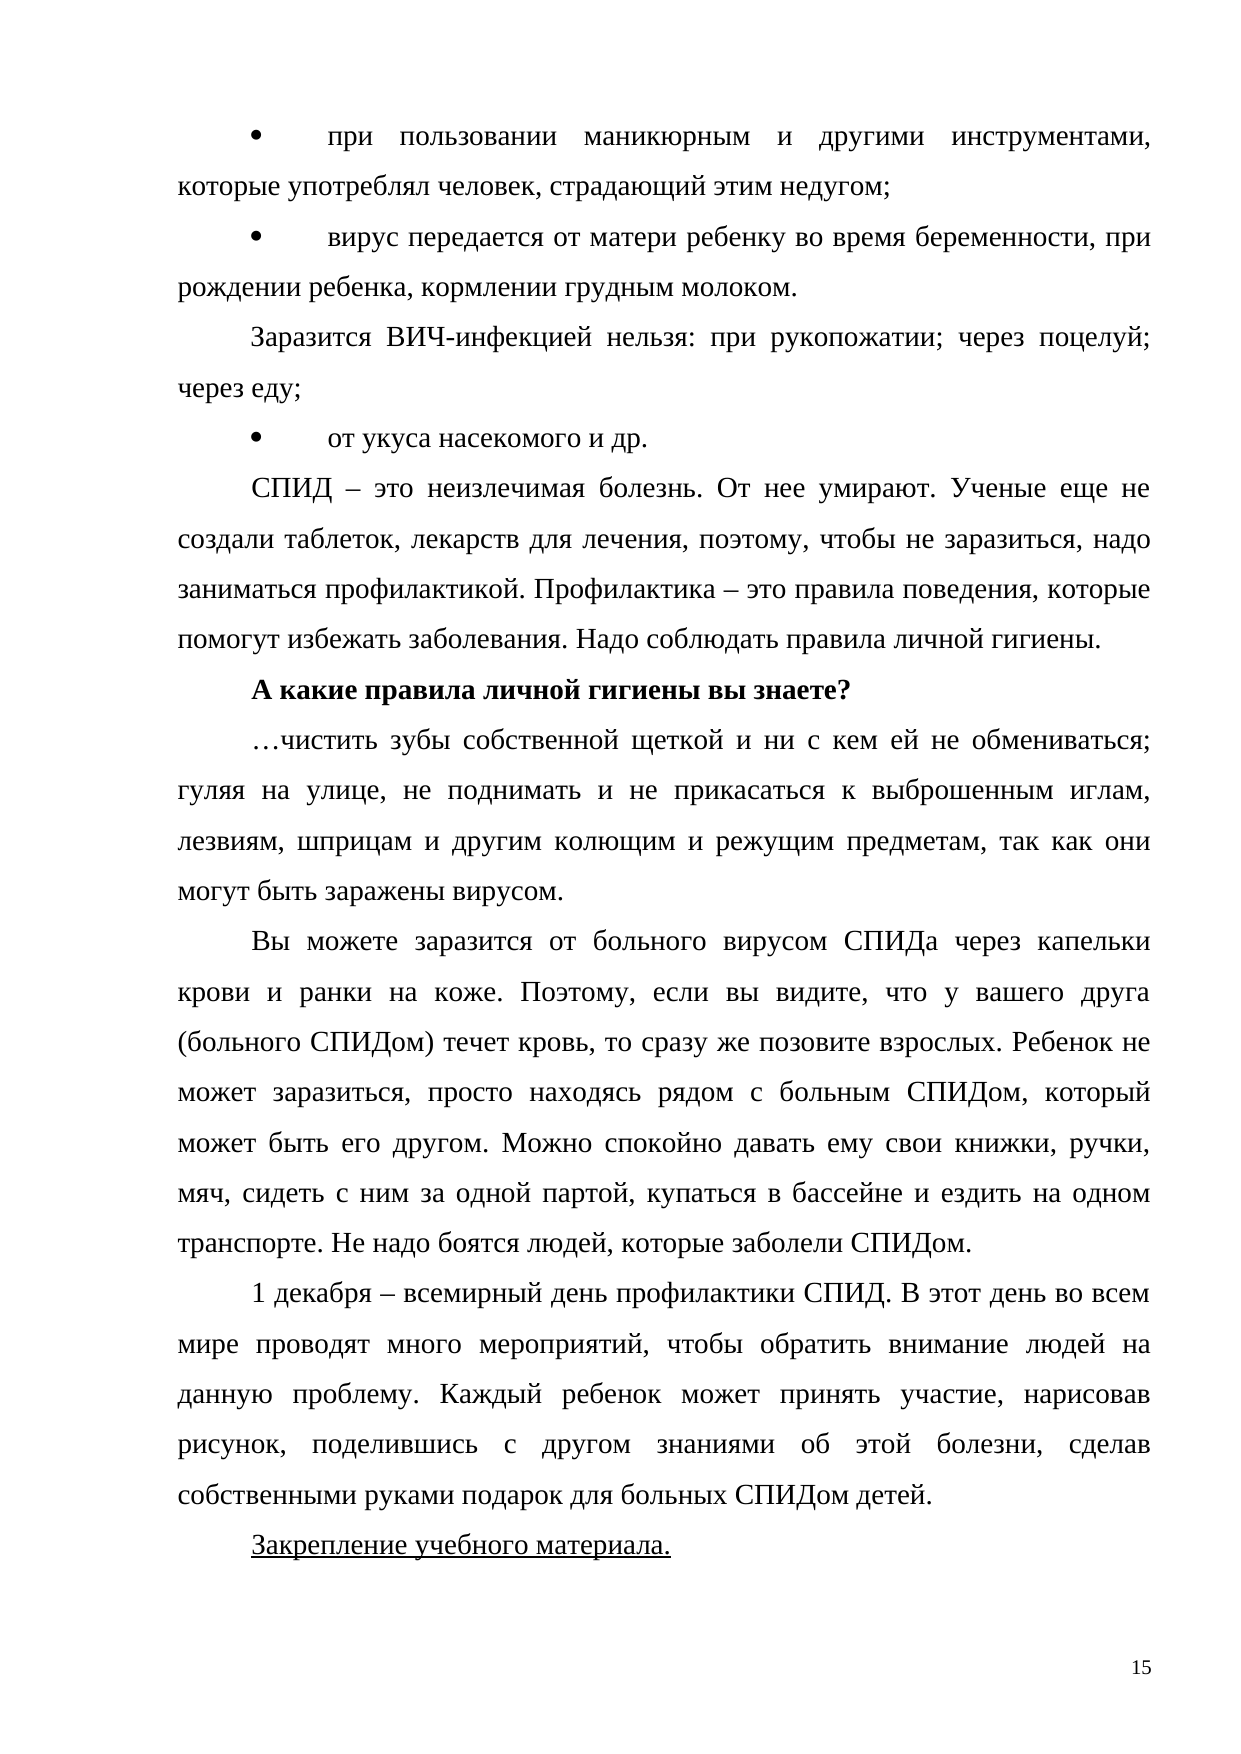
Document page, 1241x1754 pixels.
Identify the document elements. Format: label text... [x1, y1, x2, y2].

text …чистить зубы собственной щеткой и ни с кем ей не обмениваться; гуляя на улице, не поднимать и не прикасаться к выброшенным иглам, лезвиям, шприцам и другим колющим и режущим предметам, так как они могут быть заражены вирусом. [177, 722, 1152, 907]
subtitle А какие правила личной гигиены вы знаете? [177, 672, 1152, 705]
text Закрепление учебного материала. [177, 1527, 1152, 1561]
list вирус передается от матери ребенку во время беременности, при рождении ребенка, кормлении грудным молоком. [177, 219, 1152, 303]
text СПИД – это неизлечимая болезнь. От нее умирают. Ученые еще не создали таблеток, лекарств для лечения, поэтому, чтобы не заразиться, надо заниматься профилактикой. Профилактика – это правила поведения, которые помогут избежать заболевания. Надо соблюдать правила личной гигиены. [177, 471, 1152, 655]
text Заразится ВИЧ-инфекцией нельзя: при рукопожатии; через поцелуй; через еду; [177, 319, 1152, 403]
list от укуса насекомого и др. [177, 420, 1152, 454]
list при пользовании маникюрным и другими инструментами, которые употреблял человек, страдающий этим недугом; [177, 118, 1152, 202]
text Вы можете заразится от больного вирусом СПИДа через капельки крови и ранки на коже. Поэтому, если вы видите, что у вашего друга (больного СПИДом) течет кровь, то сразу же позовите взрослых. Ребенок не может заразиться, просто находясь рядом с больным СПИДом, который может быть его другом. Можно спокойно давать ему свои книжки, ручки, мяч, сидеть с ним за одной партой, купаться в бассейне и ездить на одном транспорте. Не надо боятся людей, которые заболели СПИДом. [177, 923, 1152, 1259]
text 1 декабря – всемирный день профилактики СПИД. В этот день во всем мире проводят много мероприятий, чтобы обратить внимание людей на данную проблему. Каждый ребенок может принять участие, нарисовав рисунок, поделившись с другом знаниями об этой болезни, сделав собственными руками подарок для больных СПИДом детей. [177, 1276, 1152, 1510]
